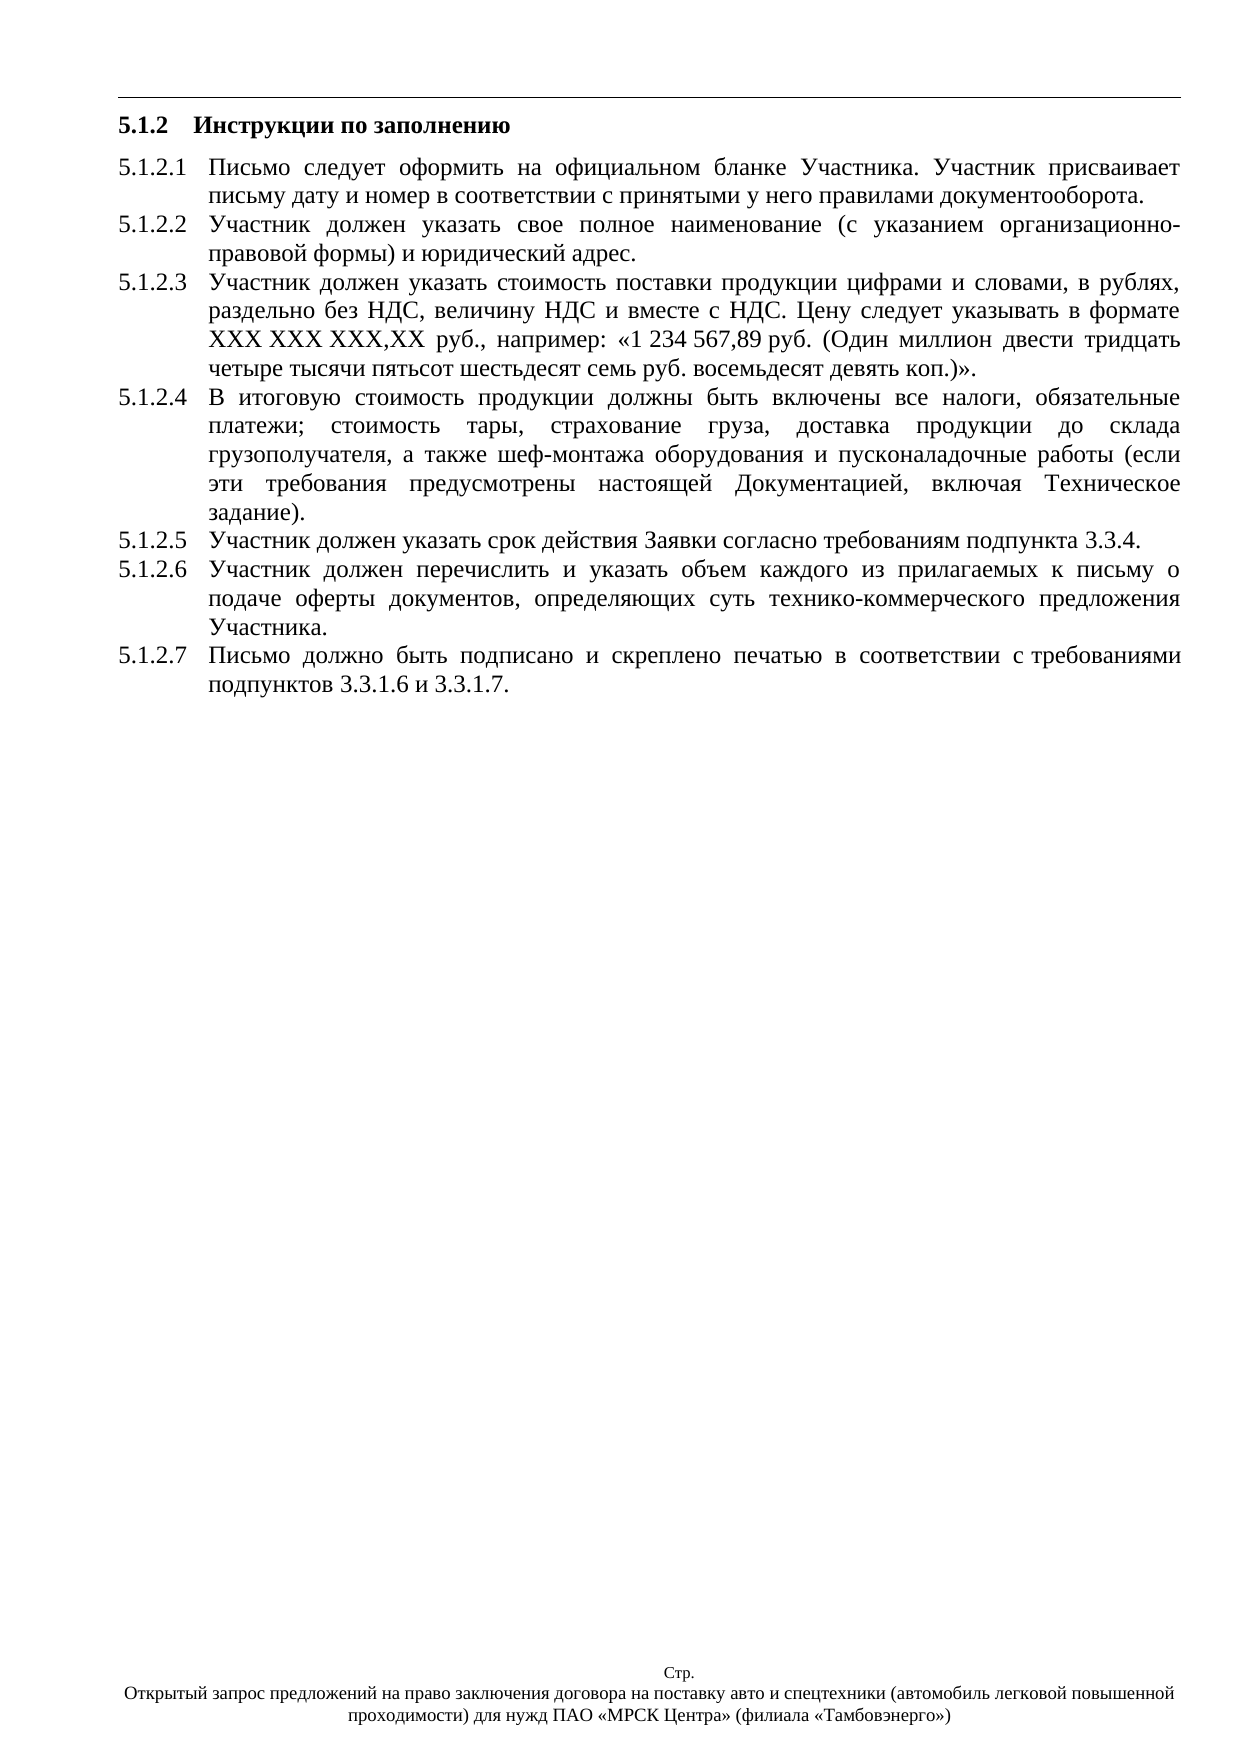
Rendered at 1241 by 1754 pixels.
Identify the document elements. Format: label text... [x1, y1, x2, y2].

subtitle Инструкции по заполнению [118, 111, 1181, 139]
list Участник должен перечислить и указать объем каждого из прилагаемых к письму о подаче оферты документов, определяющих суть технико-коммерческого предложения Участника. [118, 554, 1181, 641]
list Участник должен указать стоимость поставки продукции цифрами и словами, в рублях, раздельно без НДС, величину НДС и вместе с НДС. Цену следует указывать в формате ХХХ ХХХ ХХХ,ХХ руб., например: «1 234 567,89 руб. (Один миллион двести тридцать четыре тысячи пятьсот шестьдесят семь руб. восемьдесят девять коп.)». [118, 267, 1181, 382]
list Письмо следует оформить на официальном бланке Участника. Участник присваивает письму дату и номер в соответствии с принятыми у него правилами документооборота. [118, 152, 1181, 209]
list Письмо должно быть подписано и скреплено печатью в соответствии с требованиями подпунктов 3.3.1.6 и 3.3.1.7. [118, 641, 1181, 698]
list Участник должен указать срок действия Заявки согласно требованиям подпункта 3.3.4. [118, 526, 1181, 554]
list В итоговую стоимость продукции должны быть включены все налоги, обязательные платежи; стоимость тары, страхование груза, доставка продукции до склада грузополучателя, а также шеф-монтажа оборудования и пусконаладочные работы (если эти требования предусмотрены настоящей Документацией, включая Техническое задание). [118, 382, 1181, 526]
list Участник должен указать свое полное наименование (с указанием организационно-правовой формы) и юридический адрес. [118, 209, 1181, 267]
